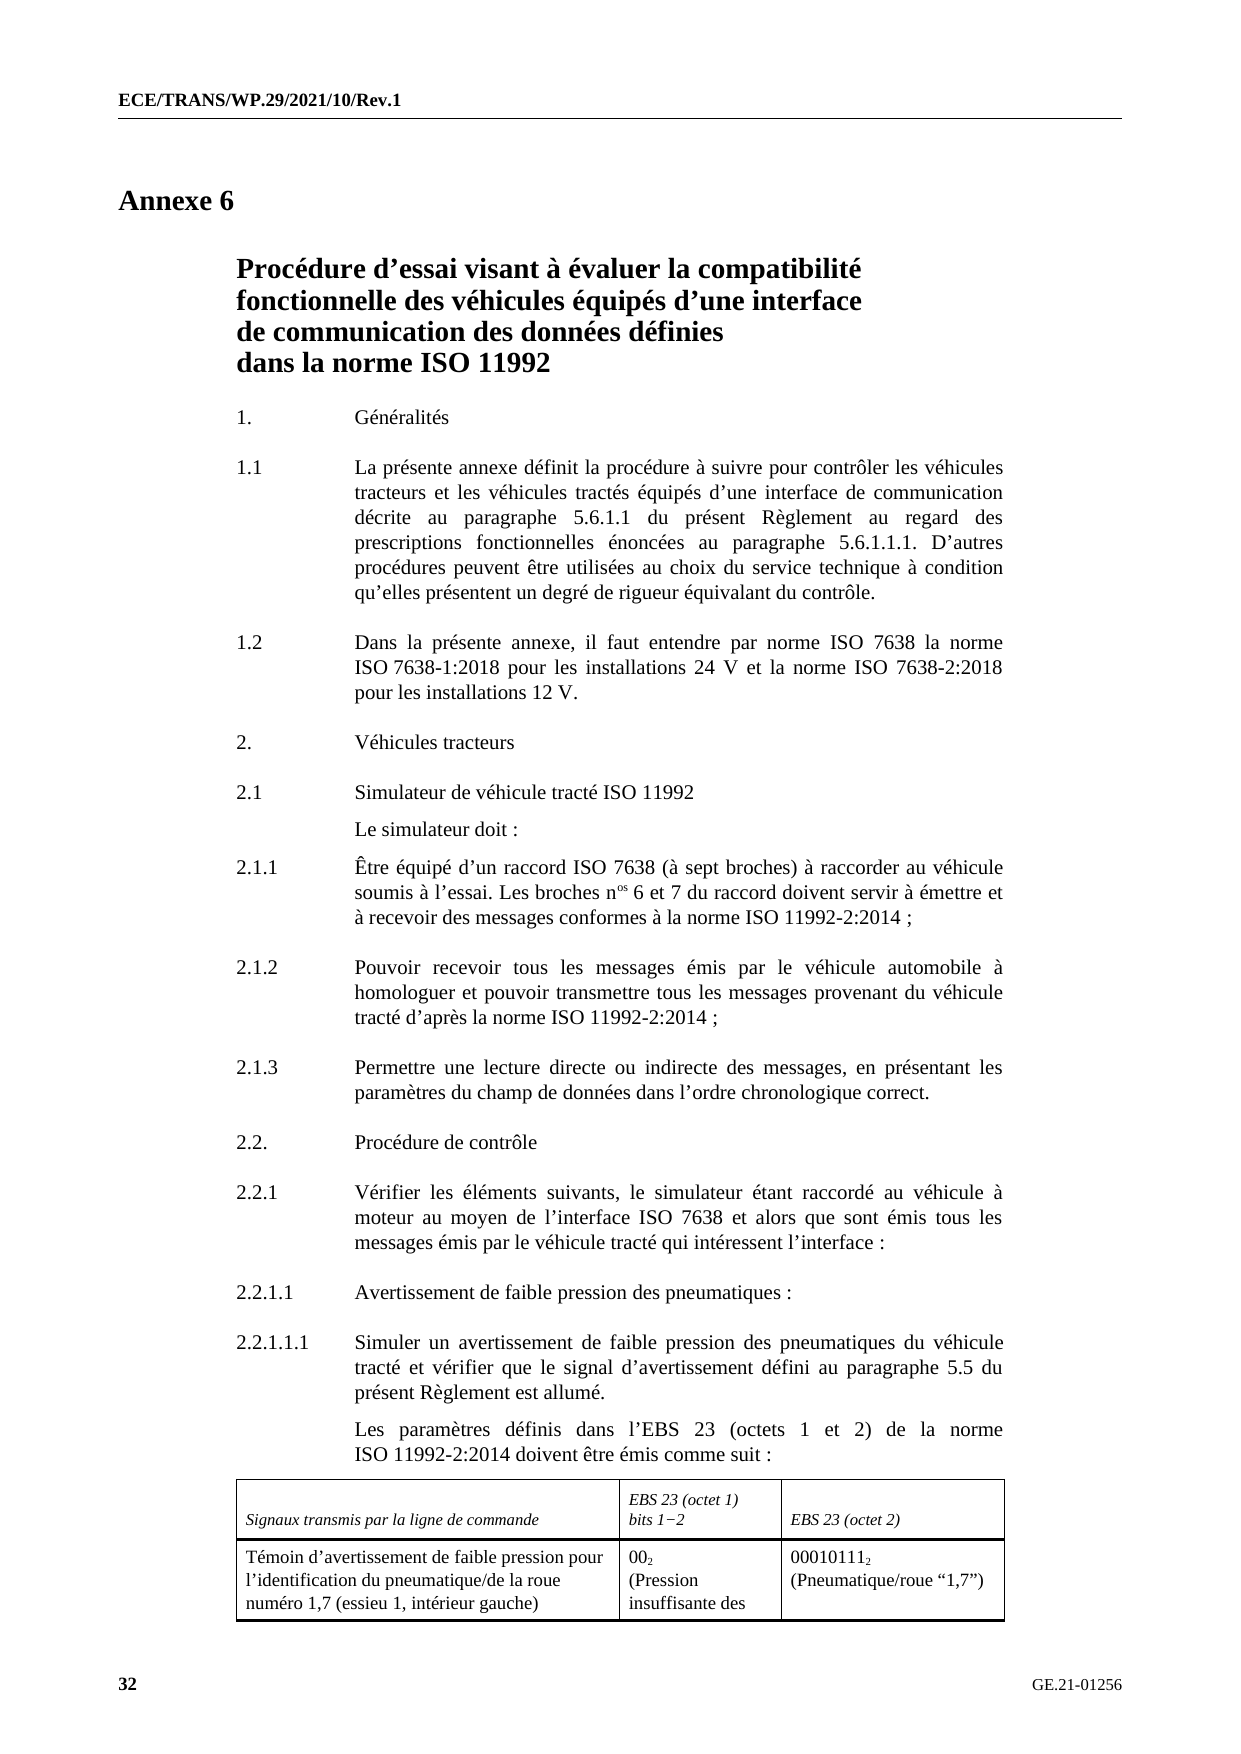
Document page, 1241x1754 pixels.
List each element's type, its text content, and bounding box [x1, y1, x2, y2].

text 2.2.1 Vérifier les éléments suivants, le simulateur étant raccordé au véhicule à moteur au moyen de l’interface ISO 7638 et alors que sont émis tous les messages émis par le véhicule tracté qui intéressent l’interface : [236, 1179, 1004, 1254]
text Les paramètres définis dans l’EBS 23 (octets 1 et 2) de la norme ISO 11992-2:2014 doivent être émis comme suit : [354, 1416, 1004, 1466]
table_header EBS 23 (octet 1) bits 1−2 [620, 1480, 781, 1538]
text 1. Généralités [236, 404, 1004, 429]
table_cell 000101112 (Pneumatique/roue “1,7”) [782, 1541, 1004, 1618]
text 2.2.1.1 Avertissement de faible pression des pneumatiques : [236, 1279, 1004, 1304]
text 2.2. Procédure de contrôle [236, 1129, 1004, 1154]
text 2.1 Simulateur de véhicule tracté ISO 11992 [236, 779, 1004, 804]
text 2.2.1.1.1 Simuler un avertissement de faible pression des pneumatiques du véhicule tracté et vérifier que le signal d’avertissement défini au paragraphe 5.5 du présent Règlement est allumé. [236, 1329, 1004, 1404]
text 2.1.1 Être équipé d’un raccord ISO 7638 (à sept broches) à raccorder au véhicule soumis à l’essai. Les broches nos 6 et 7 du raccord doivent servir à émettre et à recevoir des messages conformes à la norme ISO 11992-2:2014 ; [236, 854, 1004, 929]
text 2.1.3 Permettre une lecture directe ou indirecte des messages, en présentant les paramètres du champ de données dans l’ordre chronologique correct. [236, 1054, 1004, 1104]
text 1.1 La présente annexe définit la procédure à suivre pour contrôler les véhicules tracteurs et les véhicules tractés équipés d’une interface de communication décrite au paragraphe 5.6.1.1 du présent Règlement au regard des prescriptions fonctionnelles énoncées au paragraphe 5.6.1.1.1. D’autres procédures peuvent être utilisées au choix du service technique à condition qu’elles présentent un degré de rigueur équivalant du contrôle. [236, 454, 1004, 604]
table_header Signaux transmis par la ligne de commande [237, 1480, 619, 1538]
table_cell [237, 1541, 619, 1618]
text Le simulateur doit : [354, 816, 1004, 841]
text 1.2 Dans la présente annexe, il faut entendre par norme ISO 7638 la norme ISO 7638-1:2018 pour les installations 24 V et la norme ISO 7638-2:2018 pour les installations 12 V. [236, 629, 1004, 704]
table_header EBS 23 (octet 2) [782, 1480, 1004, 1538]
text 2.1.2 Pouvoir recevoir tous les messages émis par le véhicule automobile à homologuer et pouvoir transmettre tous les messages provenant du véhicule tracté d’après la norme ISO 11992-2:2014 ; [236, 954, 1004, 1029]
text Procédure d’essai visant à évaluer la compatibilité fonctionnelle des véhicules équipés d’une interface de communication des données définies dans la norme ISO 11992 [118, 254, 1004, 379]
text Annexe 6 [118, 185, 1004, 216]
text 2. Véhicules tracteurs [236, 729, 1004, 754]
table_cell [620, 1541, 781, 1618]
